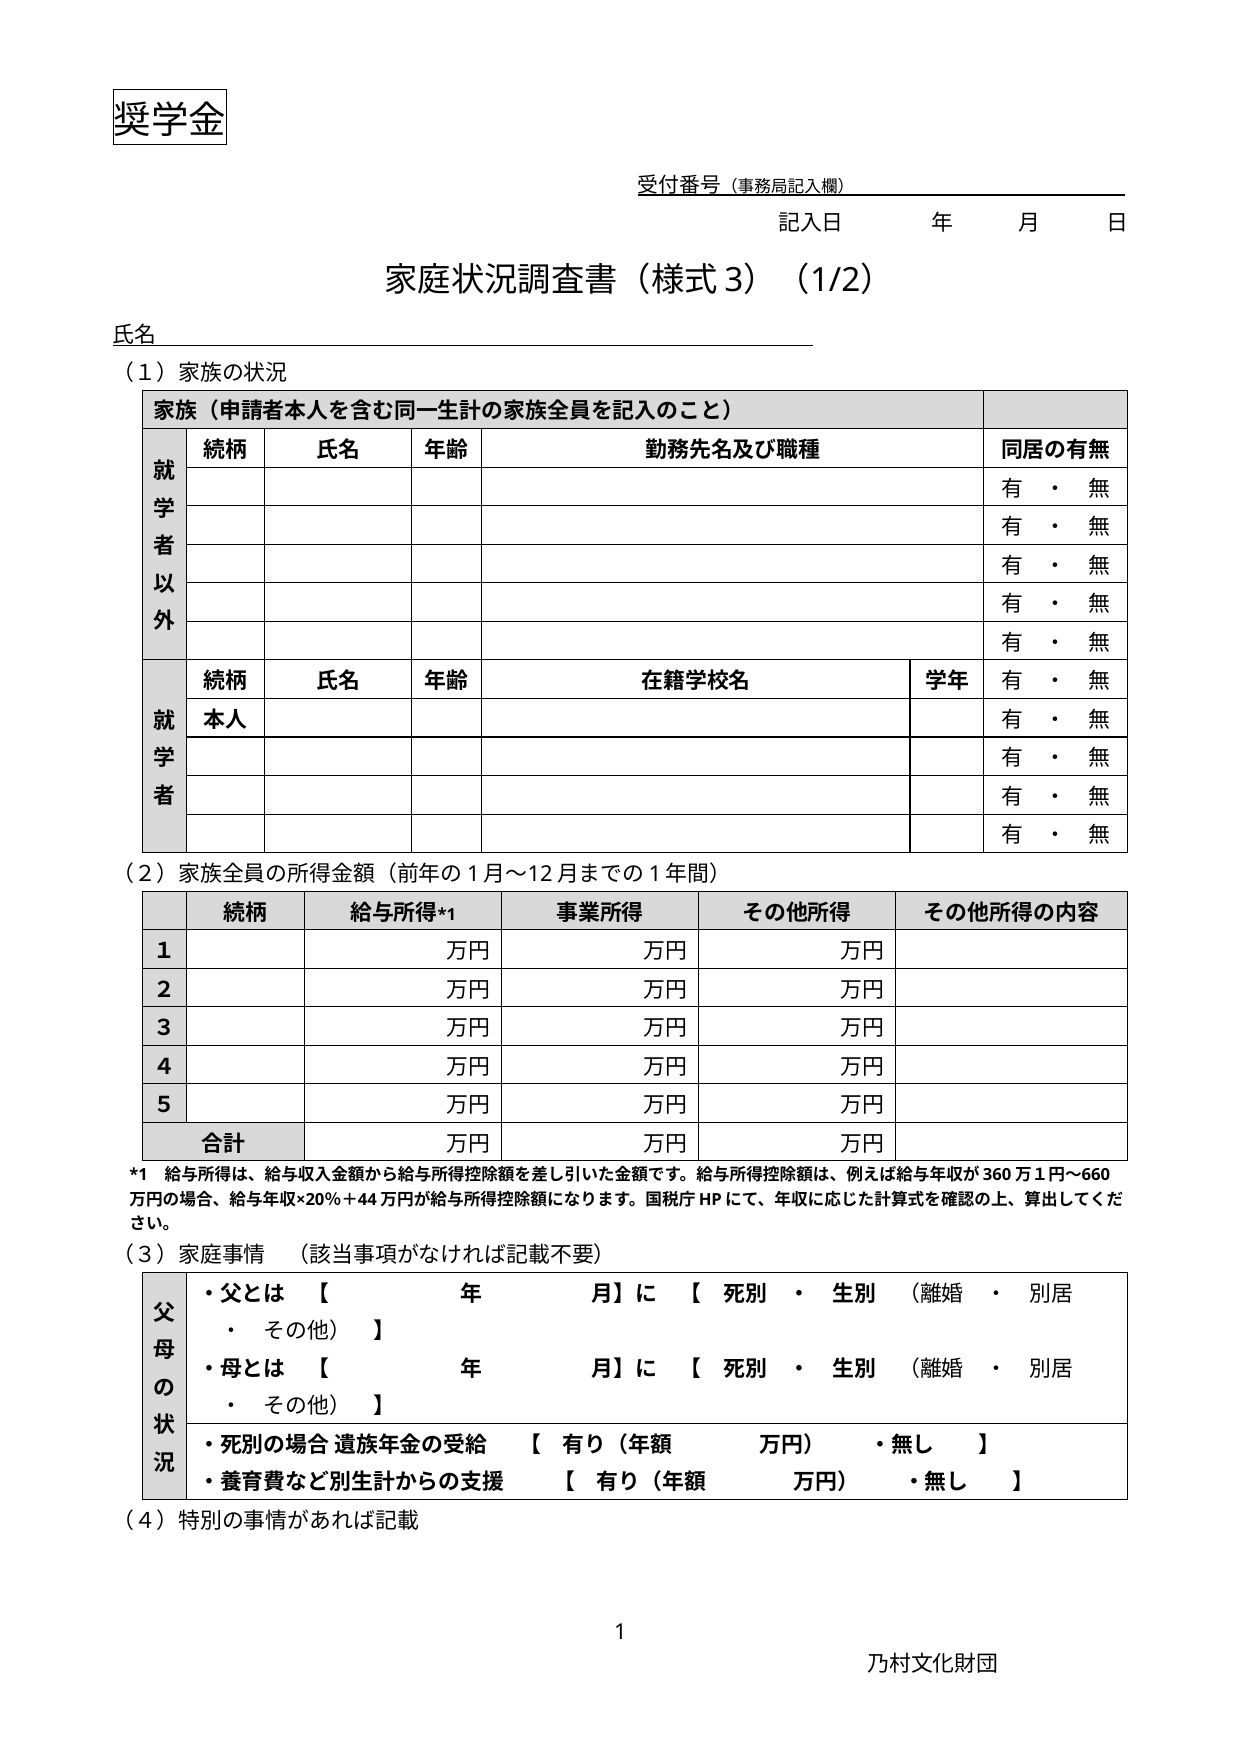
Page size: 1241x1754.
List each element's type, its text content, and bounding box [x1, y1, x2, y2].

table_cell [482, 738, 909, 775]
table_header 家族（申請者本人を含む同一生計の家族全員を記入のこと） [143, 391, 983, 428]
table_cell 同居の有無 [984, 429, 1127, 467]
text （３）家庭事情 （該当事項がなければ記載不要） [112, 1234, 1128, 1272]
table_cell ３ [143, 1007, 186, 1045]
table_cell [911, 776, 983, 813]
table_cell [482, 468, 983, 505]
table_cell 年齢 [412, 660, 481, 698]
table_cell [412, 622, 481, 659]
table_cell 有 ・ 無 [984, 583, 1127, 621]
table_cell [412, 776, 481, 813]
table_cell 本人 [187, 699, 264, 736]
table_cell [412, 468, 481, 505]
table_cell [482, 622, 983, 659]
table_header [143, 892, 186, 929]
table_cell 有 ・ 無 [984, 699, 1127, 736]
table_cell [482, 776, 909, 813]
table_cell [265, 583, 411, 621]
table_cell [265, 815, 411, 852]
text （２）家族全員の所得金額（前年の1月～12月までの1年間） [112, 853, 1128, 891]
table_cell [187, 622, 264, 659]
table_cell [187, 738, 264, 775]
table_cell ４ [143, 1046, 186, 1083]
table_cell 万円 [502, 1084, 698, 1122]
table_cell 続柄 [187, 429, 264, 467]
table_cell [265, 699, 411, 736]
table_cell 万円 [699, 969, 895, 1006]
table_cell 有 ・ 無 [984, 776, 1127, 813]
table_cell 万円 [305, 1007, 501, 1045]
table_cell [482, 545, 983, 582]
table_cell [911, 699, 983, 736]
table_header 父母の状況 [143, 1273, 186, 1499]
table_cell 万円 [699, 930, 895, 968]
table_cell 学年 [911, 660, 983, 698]
table_cell [482, 506, 983, 544]
table_cell [187, 468, 264, 505]
table_cell [187, 1007, 304, 1045]
table_header 給与所得*1 [305, 892, 501, 929]
table_header [984, 391, 1127, 428]
table_cell 有 ・ 無 [984, 506, 1127, 544]
table_cell [265, 506, 411, 544]
table_cell [896, 930, 1127, 968]
table_cell 氏名 [265, 429, 411, 467]
table_cell 在籍学校名 [482, 660, 909, 698]
table_cell 有 ・ 無 [984, 545, 1127, 582]
table_cell [187, 545, 264, 582]
table_cell [265, 776, 411, 813]
table_cell 万円 [502, 1007, 698, 1045]
table_cell 万円 [502, 1046, 698, 1083]
table_cell 万円 [305, 969, 501, 1006]
table_cell [412, 506, 481, 544]
table_cell [187, 506, 264, 544]
table_cell 続柄 [187, 660, 264, 698]
table_cell [187, 930, 304, 968]
table_cell 有 ・ 無 [984, 660, 1127, 698]
table_cell 万円 [699, 1123, 895, 1160]
table_cell [896, 1007, 1127, 1045]
table_cell [482, 583, 983, 621]
table_cell [412, 699, 481, 736]
table_header ・父とは 【 年 月】に 【 死別 ・ 生別 （離婚 ・ 別居 ・ その他） 】 ・母とは 【 年 月】に 【 死別 ・ 生別 （離婚 ・ 別居 ・ その他） 】 [187, 1273, 1127, 1423]
table_cell 万円 [502, 1123, 698, 1160]
table_header 事業所得 [502, 892, 698, 929]
table_cell 万円 [305, 930, 501, 968]
table_cell [911, 738, 983, 775]
table_cell 就学者 [143, 660, 186, 852]
table_cell [265, 622, 411, 659]
table_cell [412, 738, 481, 775]
table_cell 万円 [699, 1046, 895, 1083]
table_cell [412, 583, 481, 621]
text *1 給与所得は、給与収入金額から給与所得控除額を差し引いた金額です。給与所得控除額は、例えば給与年収が360万１円～660万円の場合、給与年収×20％＋44万円が給与所得控除額になります。国税庁HPにて、年収に応じた計算式を確認の上、算出してください。 [129, 1161, 1128, 1234]
table_cell 万円 [305, 1084, 501, 1122]
table_cell 有 ・ 無 [984, 815, 1127, 852]
table_cell 万円 [699, 1084, 895, 1122]
table_cell [482, 815, 909, 852]
table_cell 有 ・ 無 [984, 622, 1127, 659]
text （４）特別の事情があれば記載 [112, 1500, 1128, 1537]
table_cell [187, 1046, 304, 1083]
table_cell [911, 815, 983, 852]
table_cell [412, 545, 481, 582]
table_cell [265, 545, 411, 582]
text 受付番号（事務局記入欄） [637, 164, 1128, 202]
table_cell [482, 699, 909, 736]
table_cell [265, 738, 411, 775]
table_cell 就学者以外 [143, 429, 186, 659]
table_cell [896, 1123, 1127, 1160]
text （１）家族の状況 [112, 352, 1128, 389]
table_cell [187, 776, 264, 813]
table_cell 有 ・ 無 [984, 468, 1127, 505]
table_cell 万円 [699, 1007, 895, 1045]
table_cell 合計 [143, 1123, 304, 1160]
table_header その他所得 [699, 892, 895, 929]
table_cell [265, 468, 411, 505]
text 記入日 年 月 日 [112, 202, 1128, 239]
table_cell １ [143, 930, 186, 968]
table_cell ２ [143, 969, 186, 1006]
table_cell [412, 815, 481, 852]
table_cell [187, 1084, 304, 1122]
table_header 続柄 [187, 892, 304, 929]
list 家庭状況調査書（様式3）（1/2） [150, 239, 1128, 314]
table_cell ・死別の場合 遺族年金の受給 【 有り（年額 万円） ・無し 】 ・養育費など別生計からの支援 【 有り（年額 万円） ・無し 】 [187, 1424, 1127, 1499]
text 氏名 [112, 314, 1128, 352]
table_cell ５ [143, 1084, 186, 1122]
table_cell 万円 [502, 969, 698, 1006]
table_cell [896, 1084, 1127, 1122]
table_cell [896, 969, 1127, 1006]
table_cell 氏名 [265, 660, 411, 698]
table_header その他所得の内容 [896, 892, 1127, 929]
table_cell 万円 [305, 1123, 501, 1160]
table_cell 年齢 [412, 429, 481, 467]
table_cell [187, 815, 264, 852]
table_cell [187, 583, 264, 621]
table_cell 万円 [502, 930, 698, 968]
table_cell 万円 [305, 1046, 501, 1083]
table_cell 有 ・ 無 [984, 738, 1127, 775]
table_cell [187, 969, 304, 1006]
table_cell [896, 1046, 1127, 1083]
table_cell 勤務先名及び職種 [482, 429, 983, 467]
